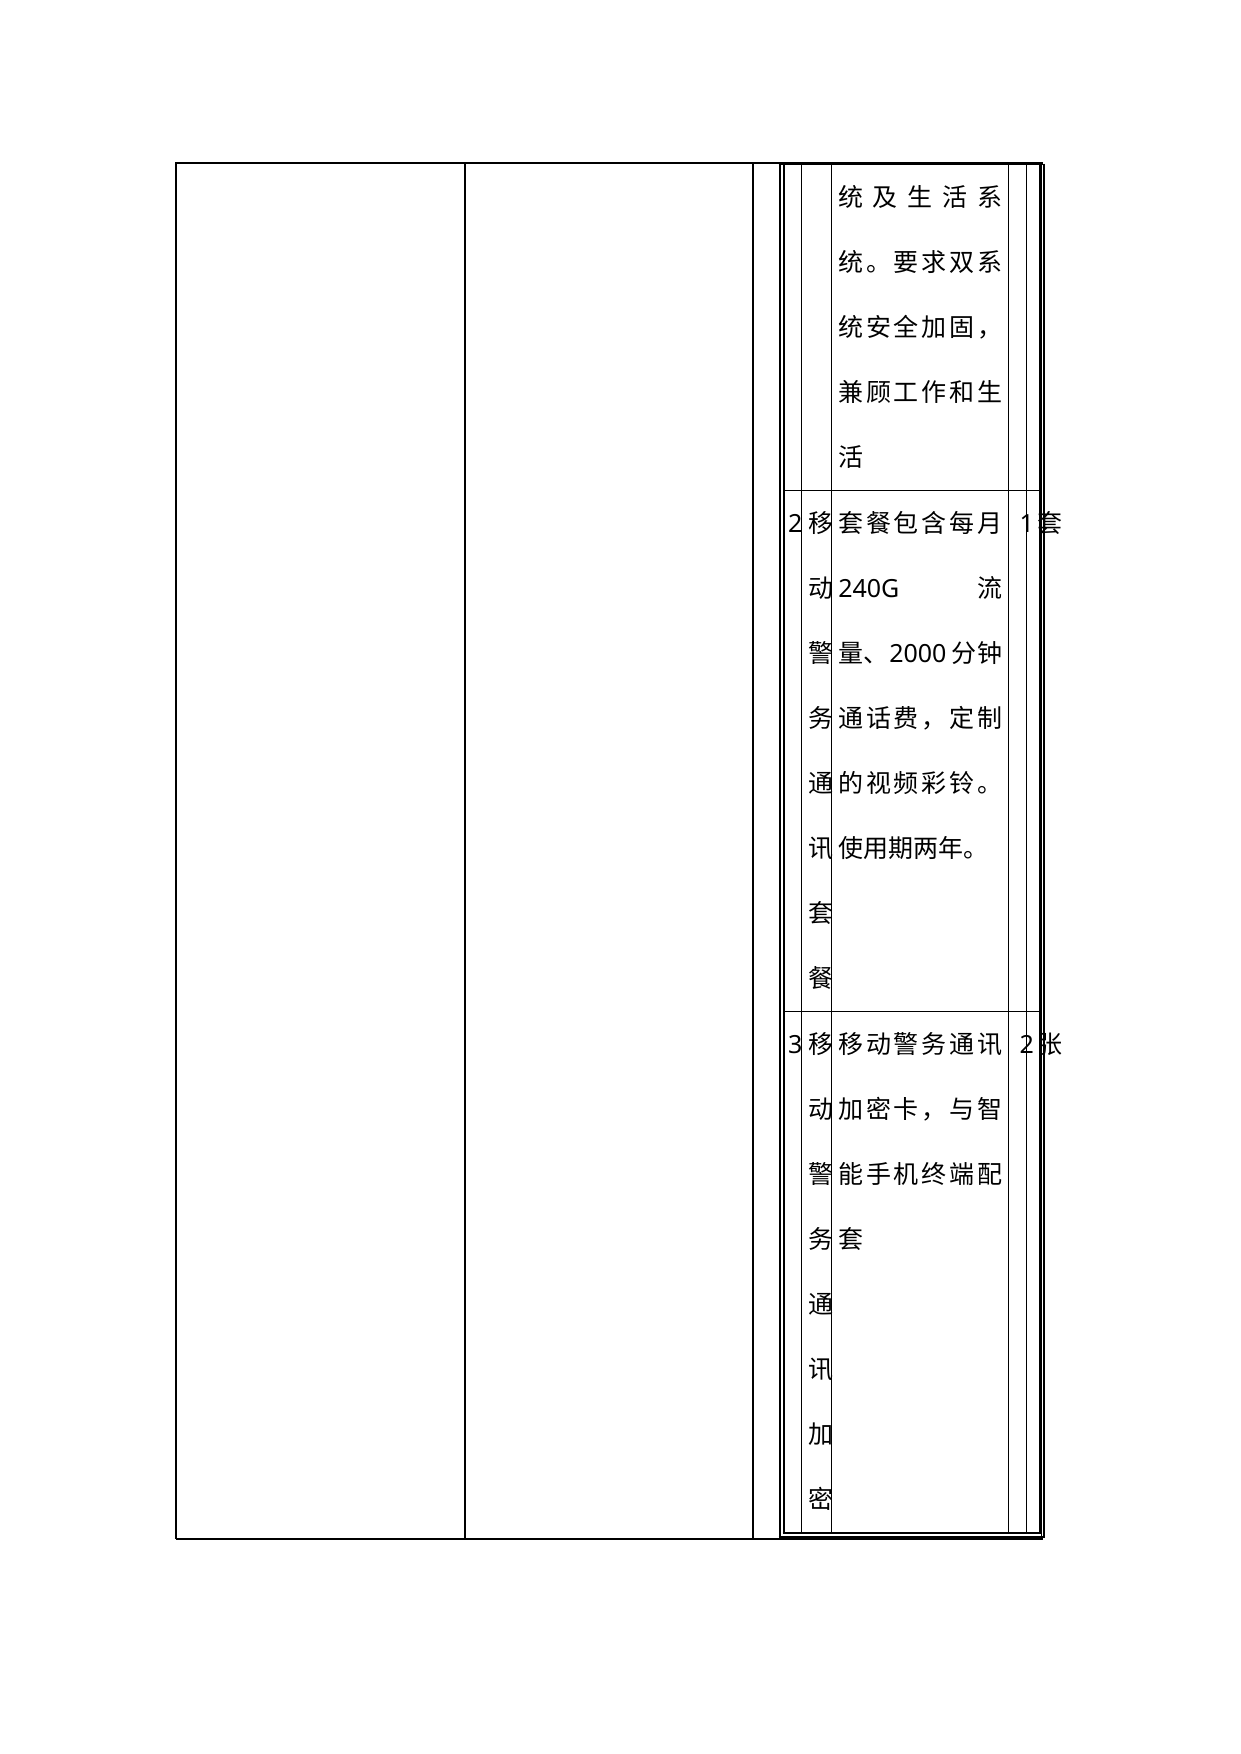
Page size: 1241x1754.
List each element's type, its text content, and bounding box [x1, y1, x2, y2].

table_cell [802, 165, 831, 490]
table_cell [832, 491, 1008, 1011]
table_cell [1027, 1012, 1039, 1532]
table_cell [1009, 1012, 1026, 1532]
table_cell [785, 491, 801, 1011]
table_cell [754, 164, 779, 1538]
table_cell [1027, 491, 1039, 1011]
table_cell [1009, 165, 1026, 490]
table_cell [802, 491, 831, 1011]
table_cell [832, 165, 1008, 490]
table_cell [785, 165, 801, 490]
table_cell [785, 1012, 801, 1532]
table_cell 1 [466, 164, 752, 1538]
table_cell ★ [177, 164, 464, 1538]
table_cell [802, 1012, 831, 1532]
table_cell [1009, 491, 1026, 1011]
table_cell [1027, 165, 1039, 490]
table_cell [832, 1012, 1008, 1532]
